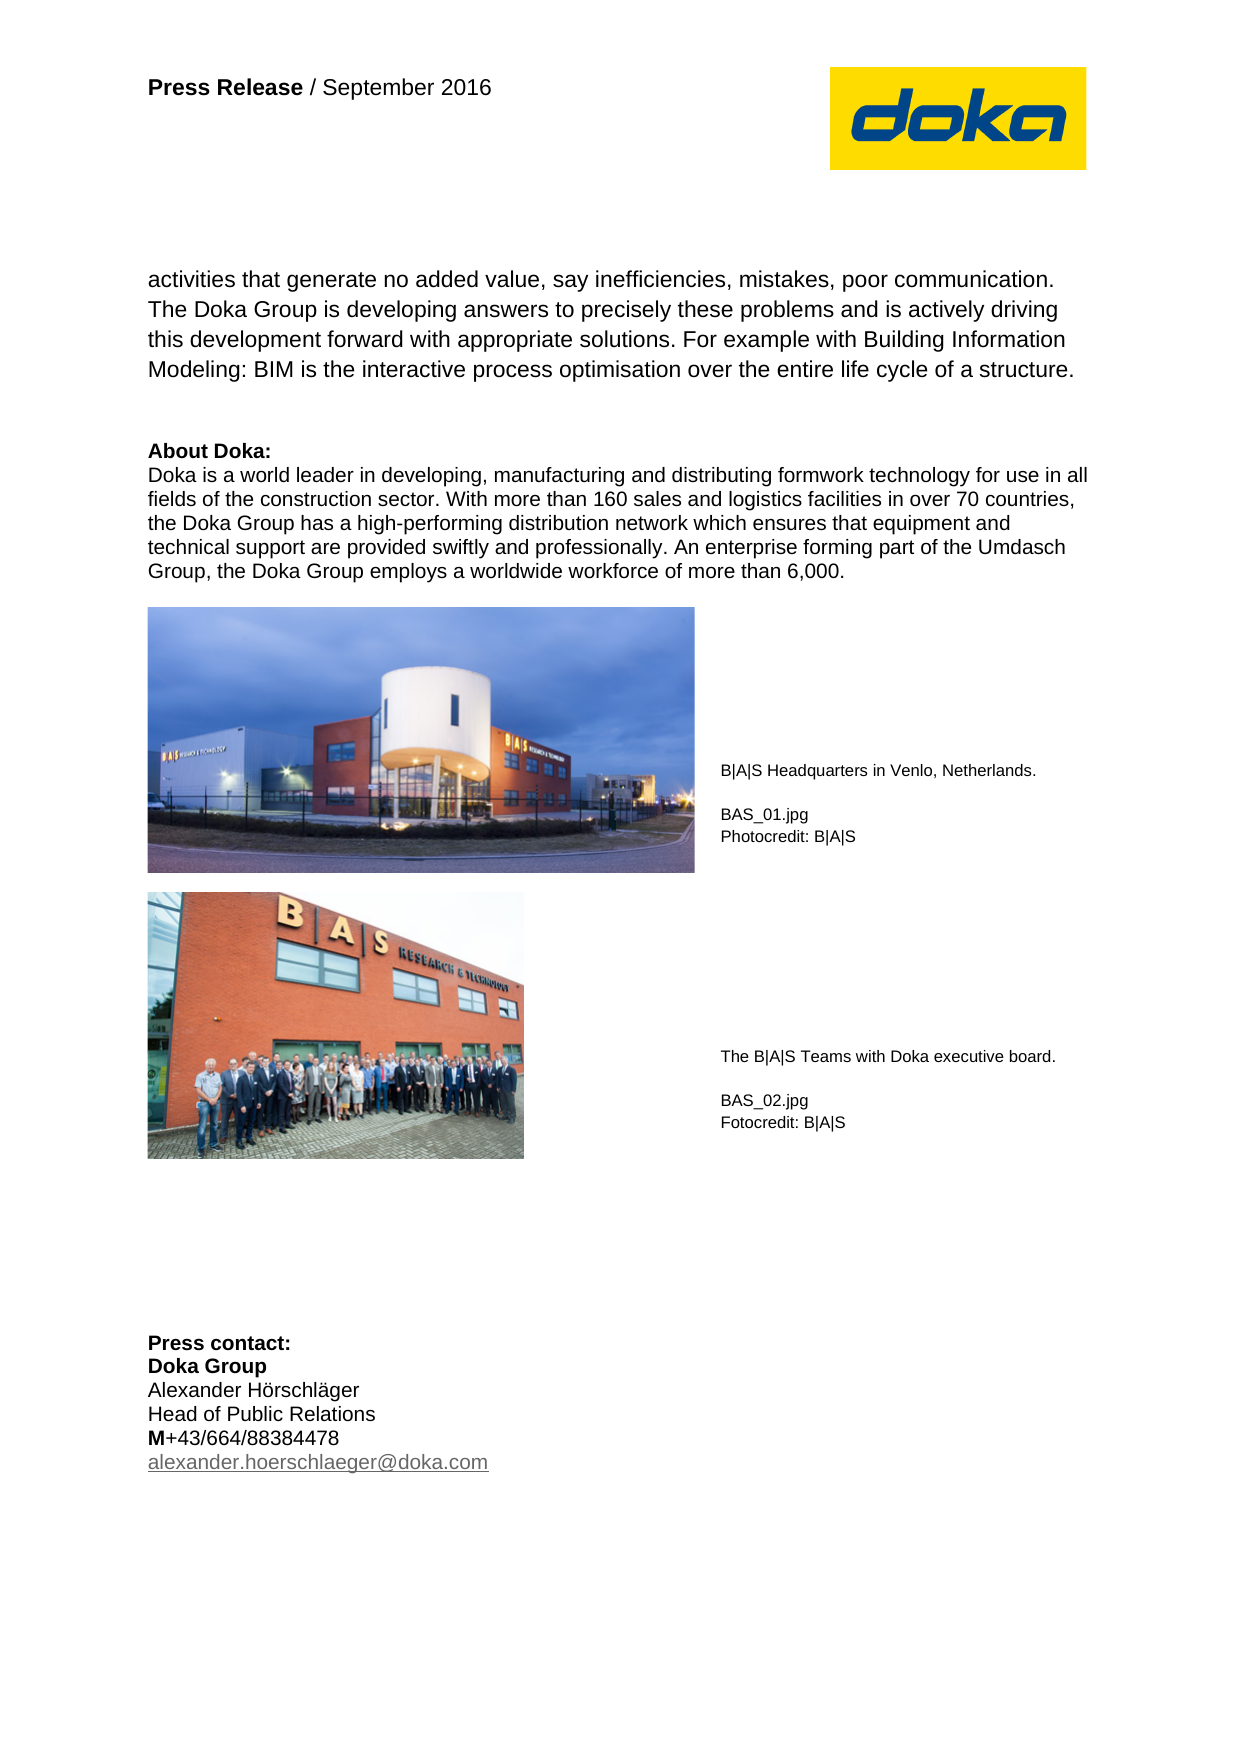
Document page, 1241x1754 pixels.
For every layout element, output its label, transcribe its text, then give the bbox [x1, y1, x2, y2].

table_cell [136, 893, 709, 1163]
picture [147, 892, 524, 1159]
text About Doka: [148, 439, 1093, 463]
table_header B|A|S Headquarters in Venlo, Netherlands. BAS_01.jpg Photocredit: B|A|S [709, 607, 1104, 893]
picture [147, 607, 695, 873]
text Alexander Hörschläger [148, 1378, 1093, 1402]
text M+43/664/88384478 [148, 1426, 1093, 1450]
text Head of Public Relations [148, 1402, 1093, 1426]
table_header [136, 607, 709, 893]
table_cell The B|A|S Teams with Doka executive board. BAS_02.jpg Fotocredit: B|A|S [709, 893, 1104, 1163]
text Press contact: [148, 1330, 1093, 1354]
text Doka is a world leader in developing, manufacturing and distributing formwork technology for use in all fields of the construction sector. With more than 160 sales and logistics facilities in over 70 countries, the Doka Group has a high-performing distribution network which ensures that equipment and technical support are provided swiftly and professionally. An enterprise forming part of the Umdasch Group, the Doka Group employs a worldwide workforce of more than 6,000. [148, 463, 1093, 583]
picture [830, 67, 1087, 170]
text Doka Group [148, 1354, 1093, 1378]
text alexander.hoerschlaeger@doka.com [148, 1450, 1093, 1474]
